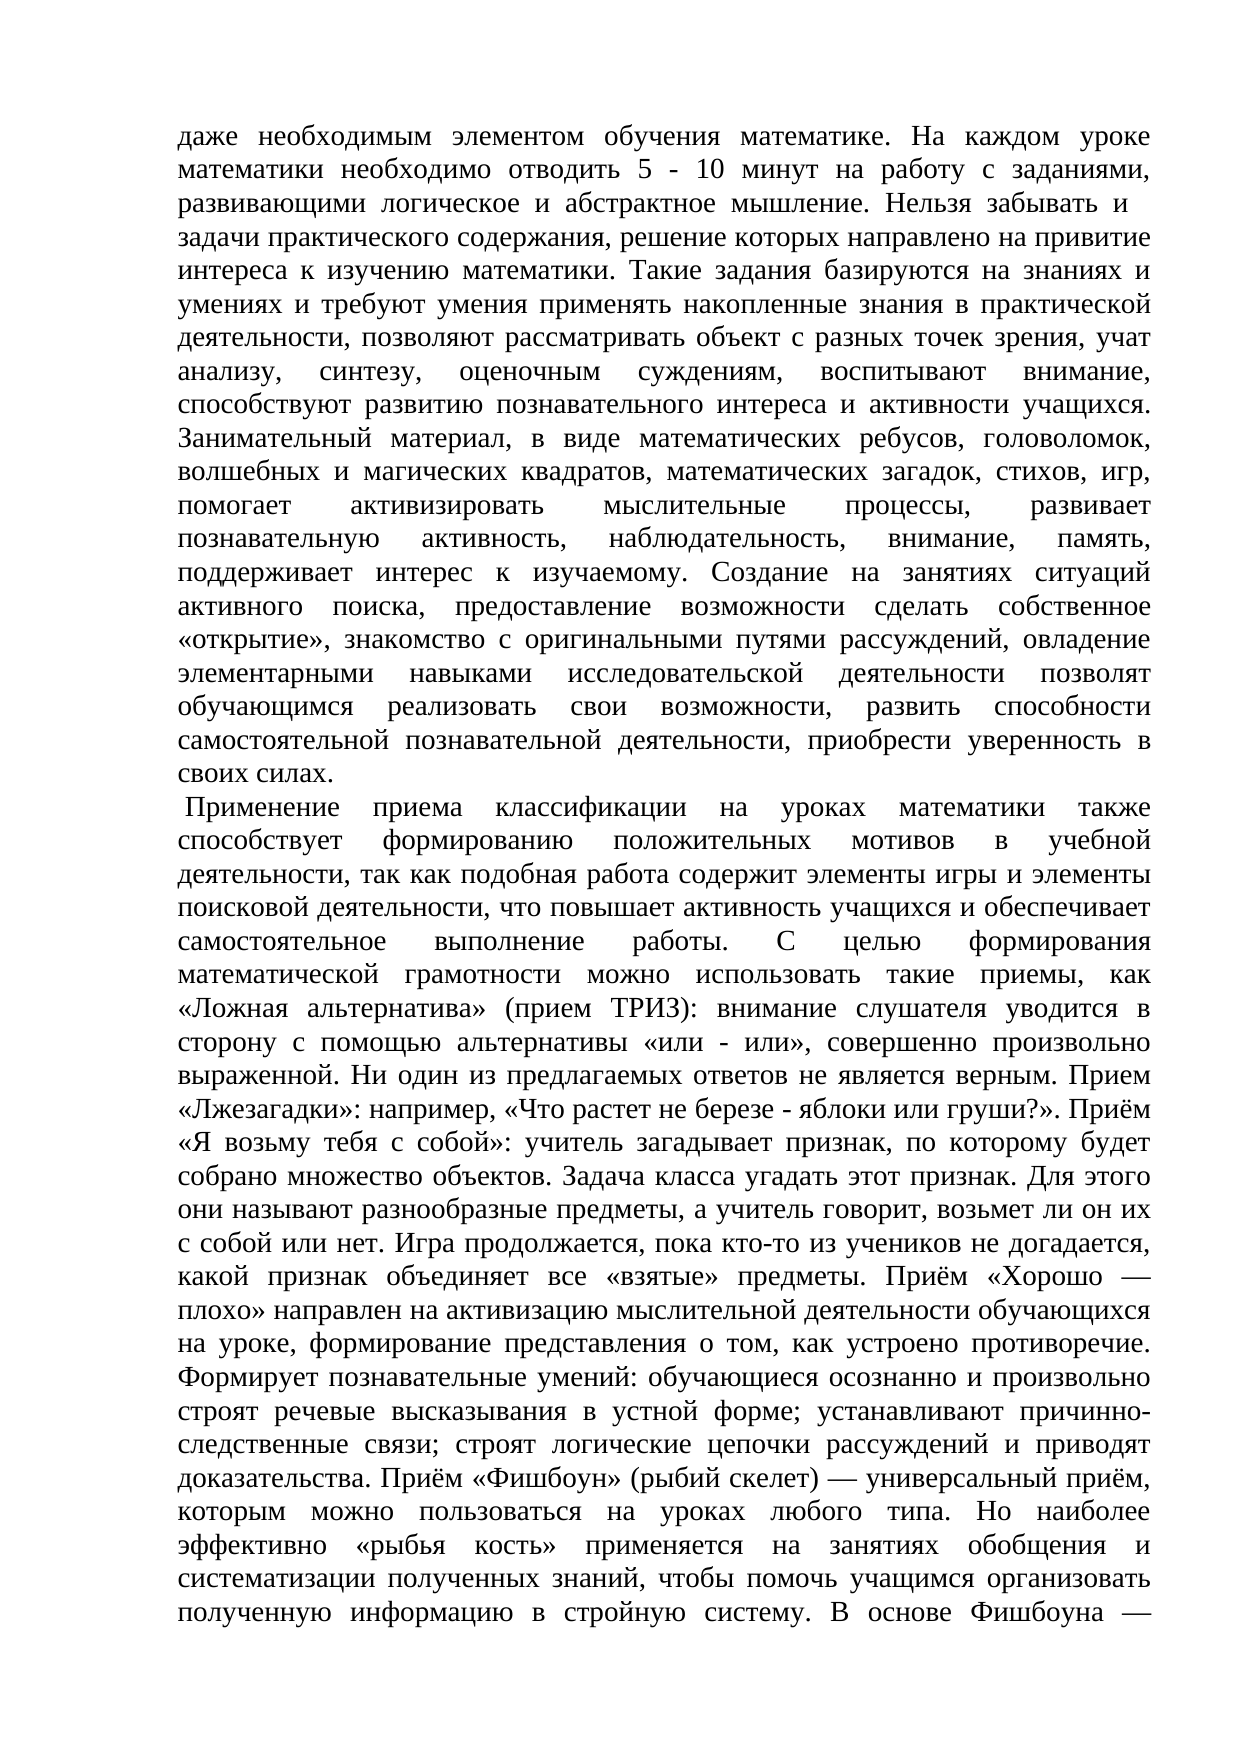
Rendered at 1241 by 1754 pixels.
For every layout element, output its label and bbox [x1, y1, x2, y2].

text [177, 118, 1152, 789]
text [177, 789, 1152, 1627]
